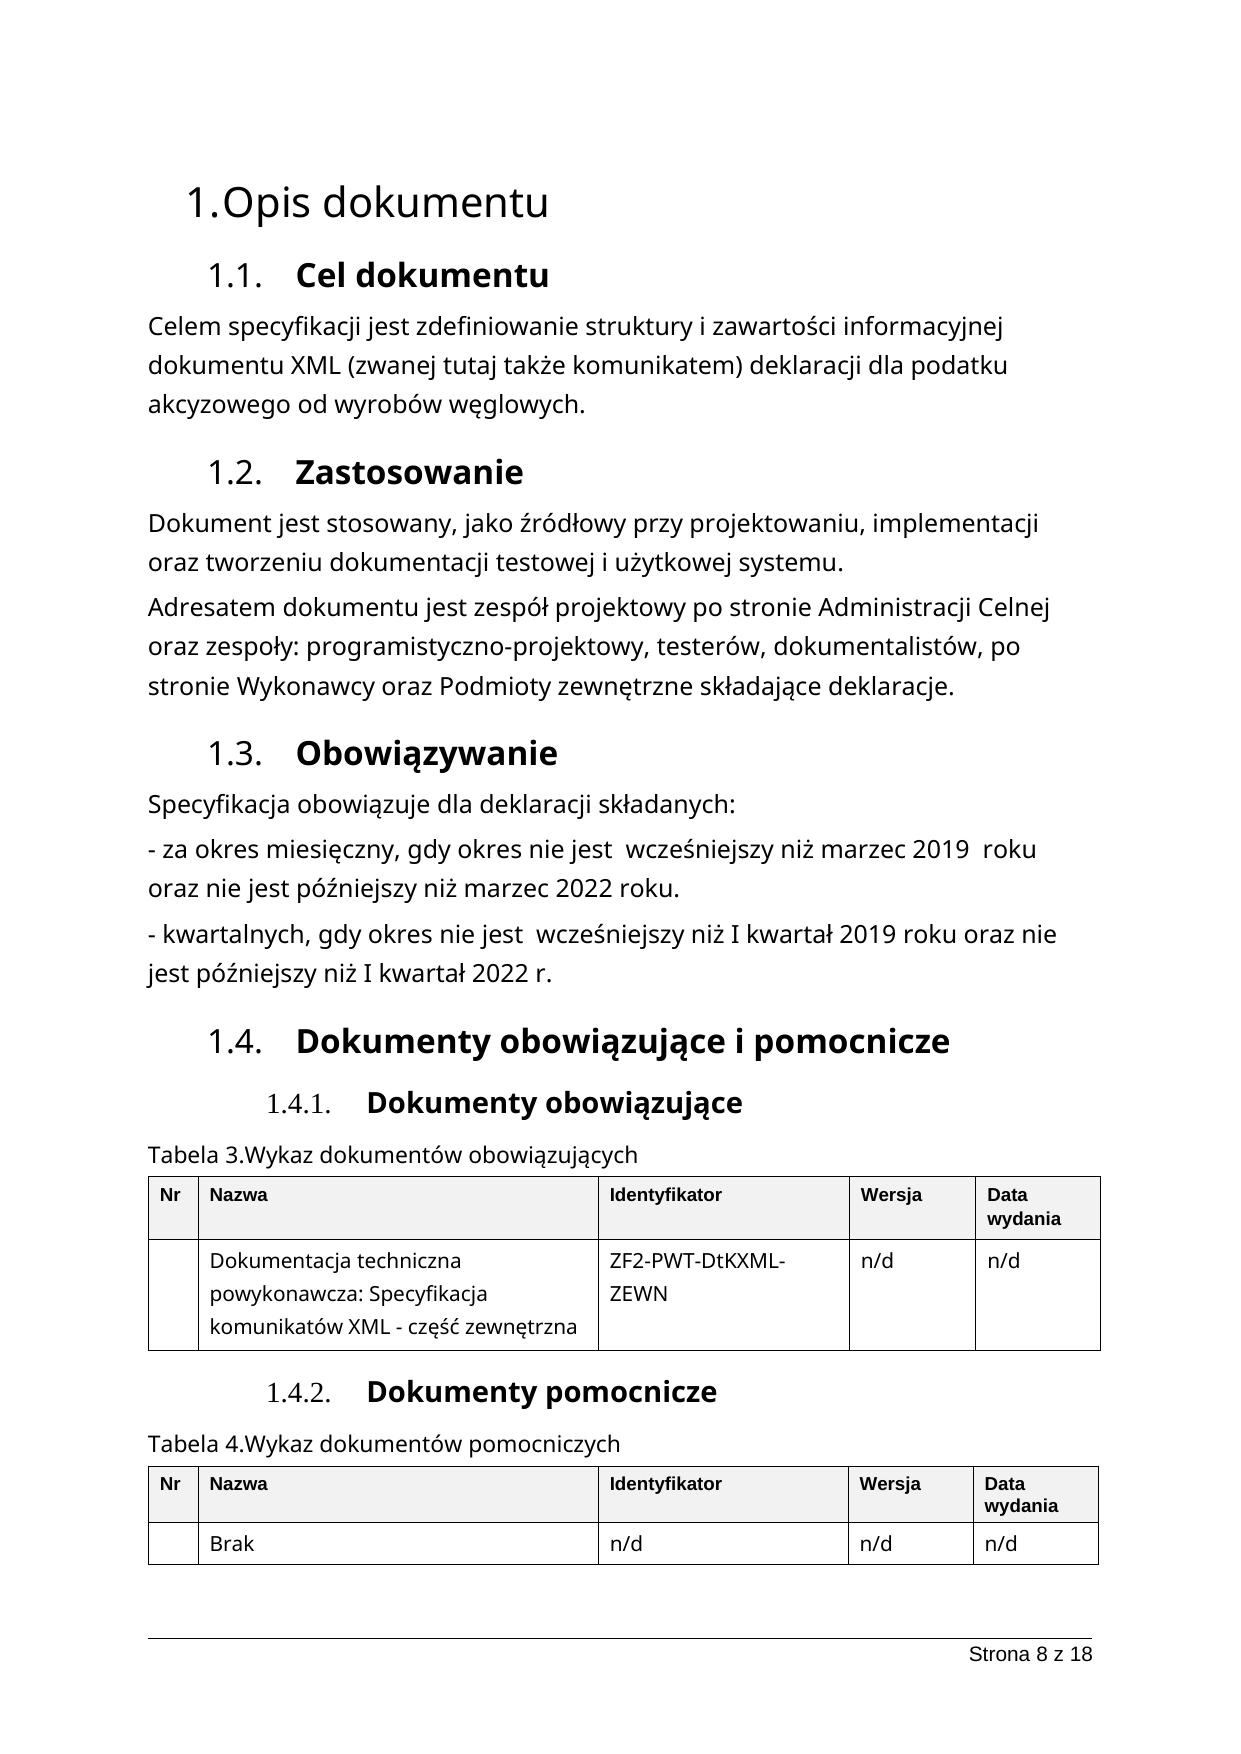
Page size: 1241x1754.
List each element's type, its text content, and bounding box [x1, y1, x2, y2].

table_header Data wydania [974, 1467, 1098, 1522]
table_header Wersja [850, 1177, 975, 1239]
table_header Nr [149, 1177, 198, 1239]
text - za okres miesięczny, gdy okres nie jest wcześniejszy niż marzec 2019 roku oraz nie jest późniejszy niż marzec 2022 roku. [148, 832, 1092, 905]
text Dokument jest stosowany, jako źródłowy przy projektowaniu, implementacji oraz tworzeniu dokumentacji testowej i użytkowej systemu. [148, 505, 1092, 578]
subtitle Obowiązywanie [207, 732, 1092, 774]
text Specyfikacja obowiązuje dla deklaracji składanych: [148, 787, 1092, 821]
table_header Nazwa [199, 1177, 598, 1239]
table_header Nr [149, 1467, 198, 1522]
text - kwartalnych, gdy okres nie jest wcześniejszy niż I kwartał 2019 roku oraz nie jest późniejszy niż I kwartał 2022 r. [148, 917, 1092, 990]
table_header Data wydania [976, 1177, 1100, 1239]
subtitle Dokumenty obowiązujące i pomocnicze [207, 1020, 1092, 1062]
table_cell [149, 1523, 198, 1564]
table_cell Brak [199, 1523, 598, 1564]
table_header Nazwa [199, 1467, 598, 1522]
subtitle Opis dokumentu [185, 173, 1092, 229]
subtitle Zastosowanie [207, 451, 1092, 493]
table_header Wersja [849, 1467, 973, 1522]
table_cell n/d [599, 1523, 848, 1564]
table_cell n/d [976, 1240, 1100, 1350]
table_cell n/d [850, 1240, 975, 1350]
table_cell ZF2-PWT-DtKXML-ZEWN [599, 1240, 849, 1350]
text Celem specyfikacji jest zdefiniowanie struktury i zawartości informacyjnej dokumentu XML (zwanej tutaj także komunikatem) deklaracji dla podatku akcyzowego od wyrobów węglowych. [148, 309, 1092, 421]
text Adresatem dokumentu jest zespół projektowy po stronie Administracji Celnej oraz zespoły: programistyczno-projektowy, testerów, dokumentalistów, po stronie Wykonawcy oraz Podmioty zewnętrzne składające deklaracje. [148, 590, 1092, 702]
table_cell Dokumentacja techniczna powykonawcza: Specyfikacja komunikatów XML - część zewnętrzna [199, 1240, 598, 1350]
subtitle Dokumenty obowiązujące [266, 1087, 1092, 1120]
table_header Identyfikator [599, 1467, 848, 1522]
subtitle Cel dokumentu [207, 254, 1092, 296]
table_cell n/d [849, 1523, 973, 1564]
table_cell [149, 1240, 198, 1350]
subtitle Dokumenty pomocnicze [266, 1376, 1092, 1409]
table_header Identyfikator [599, 1177, 849, 1239]
table_cell n/d [974, 1523, 1098, 1564]
